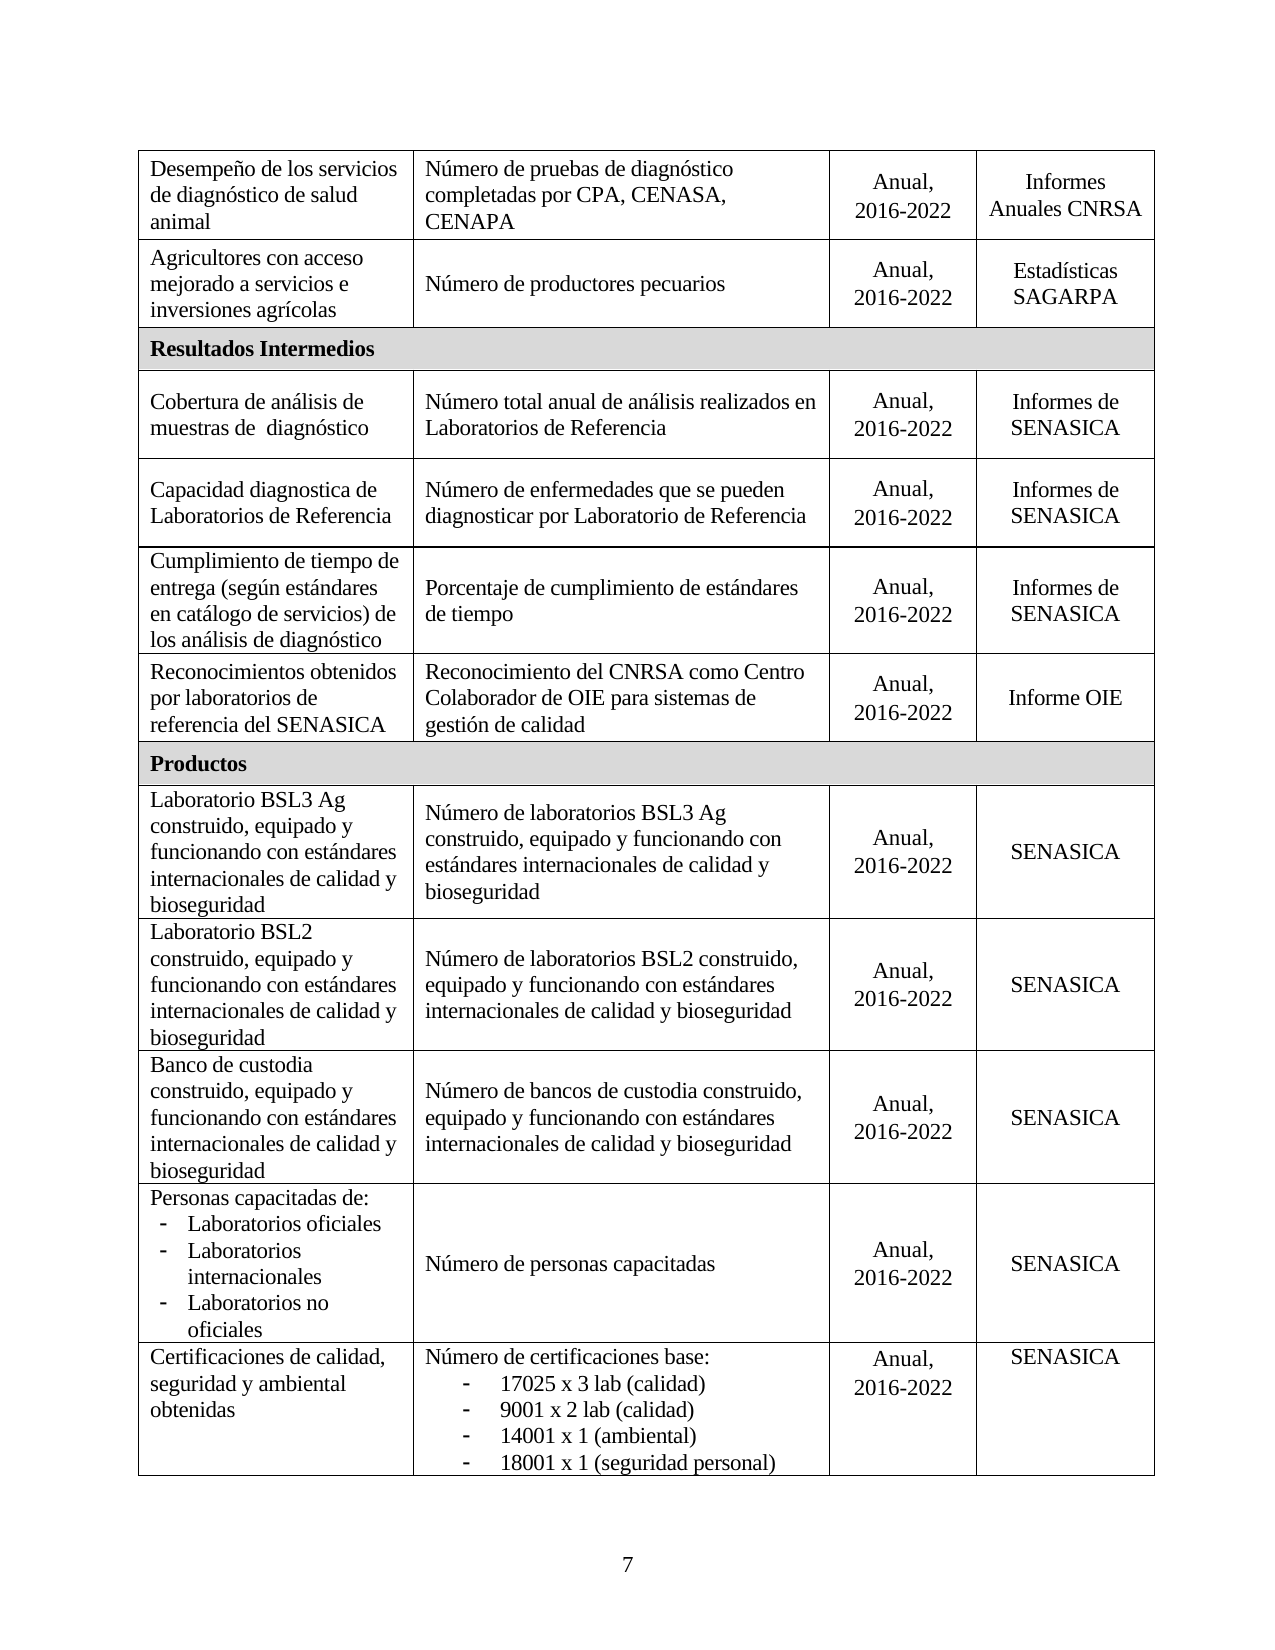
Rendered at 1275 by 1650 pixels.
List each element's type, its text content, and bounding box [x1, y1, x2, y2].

table_cell Anual, 2016-2022 [830, 1184, 976, 1342]
table_cell SENASICA [977, 1184, 1154, 1342]
table_cell Personas capacitadas de: Laboratorios oficiales Laboratorios internacionales Laboratorios no oficiales [139, 1184, 413, 1342]
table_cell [139, 1343, 413, 1475]
table_cell Anual, 2016-2022 [830, 1343, 976, 1475]
table_cell Desempeño de los servicios de diagnóstico de salud animal [139, 151, 413, 238]
table_cell SENASICA [977, 1343, 1154, 1475]
table_cell Agricultores con acceso mejorado a servicios e inversiones agrícolas [139, 240, 413, 327]
table_cell Porcentaje de cumplimiento de estándares de tiempo [414, 548, 829, 653]
table_cell Anual, 2016-2022 [830, 371, 976, 458]
table_cell Anual, 2016-2022 [830, 654, 976, 741]
table_cell Cobertura de análisis de muestras de diagnóstico [139, 371, 413, 458]
table_cell Número de laboratorios BSL3 Ag construido, equipado y funcionando con estándares internacionales de calidad y bioseguridad [414, 786, 829, 917]
table_cell Reconocimientos obtenidos por laboratorios de referencia del SENASICA [139, 654, 413, 741]
table_cell Reconocimiento del CNRSA como Centro Colaborador de OIE para sistemas de gestión de calidad [414, 654, 829, 741]
table_cell Anual, 2016-2022 [830, 240, 976, 327]
table_cell SENASICA [977, 919, 1154, 1050]
table_cell Resultados Intermedios [139, 328, 1154, 369]
table_cell Número total anual de análisis realizados en Laboratorios de Referencia [414, 371, 829, 458]
table_cell Número de productores pecuarios [414, 240, 829, 327]
table_cell Anual, 2016-2022 [830, 1051, 976, 1183]
table_cell Anual, 2016-2022 [830, 151, 976, 238]
table_cell SENASICA [977, 1051, 1154, 1183]
table_cell Anual, 2016-2022 [830, 919, 976, 1050]
table_cell SENASICA [977, 786, 1154, 917]
table_cell Productos [139, 742, 1154, 784]
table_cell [414, 1343, 829, 1475]
table_cell Cumplimiento de tiempo de entrega (según estándares en catálogo de servicios) de los análisis de diagnóstico [139, 548, 413, 653]
table_cell Informes de SENASICA [977, 459, 1154, 546]
table_cell Informe OIE [977, 654, 1154, 741]
table_cell Número de personas capacitadas [414, 1184, 829, 1342]
table_cell Número de bancos de custodia construido, equipado y funcionando con estándares internacionales de calidad y bioseguridad [414, 1051, 829, 1183]
table_cell Informes de SENASICA [977, 371, 1154, 458]
table_cell Anual, 2016-2022 [830, 786, 976, 917]
table_cell Anual, 2016-2022 [830, 548, 976, 653]
table_cell Banco de custodia construido, equipado y funcionando con estándares internacionales de calidad y bioseguridad [139, 1051, 413, 1183]
table_cell Capacidad diagnostica de Laboratorios de Referencia [139, 459, 413, 546]
table_cell Anual, 2016-2022 [830, 459, 976, 546]
table_cell Número de enfermedades que se pueden diagnosticar por Laboratorio de Referencia [414, 459, 829, 546]
table_cell Número de pruebas de diagnóstico completadas por CPA, CENASA, CENAPA [414, 151, 829, 238]
table_cell Informes Anuales CNRSA [977, 151, 1154, 238]
table_cell Informes de SENASICA [977, 548, 1154, 653]
table_cell Laboratorio BSL3 Ag construido, equipado y funcionando con estándares internacionales de calidad y bioseguridad [139, 786, 413, 917]
table_cell Estadísticas SAGARPA [977, 240, 1154, 327]
table_cell Laboratorio BSL2 construido, equipado y funcionando con estándares internacionales de calidad y bioseguridad [139, 919, 413, 1050]
table_cell Número de laboratorios BSL2 construido, equipado y funcionando con estándares internacionales de calidad y bioseguridad [414, 919, 829, 1050]
